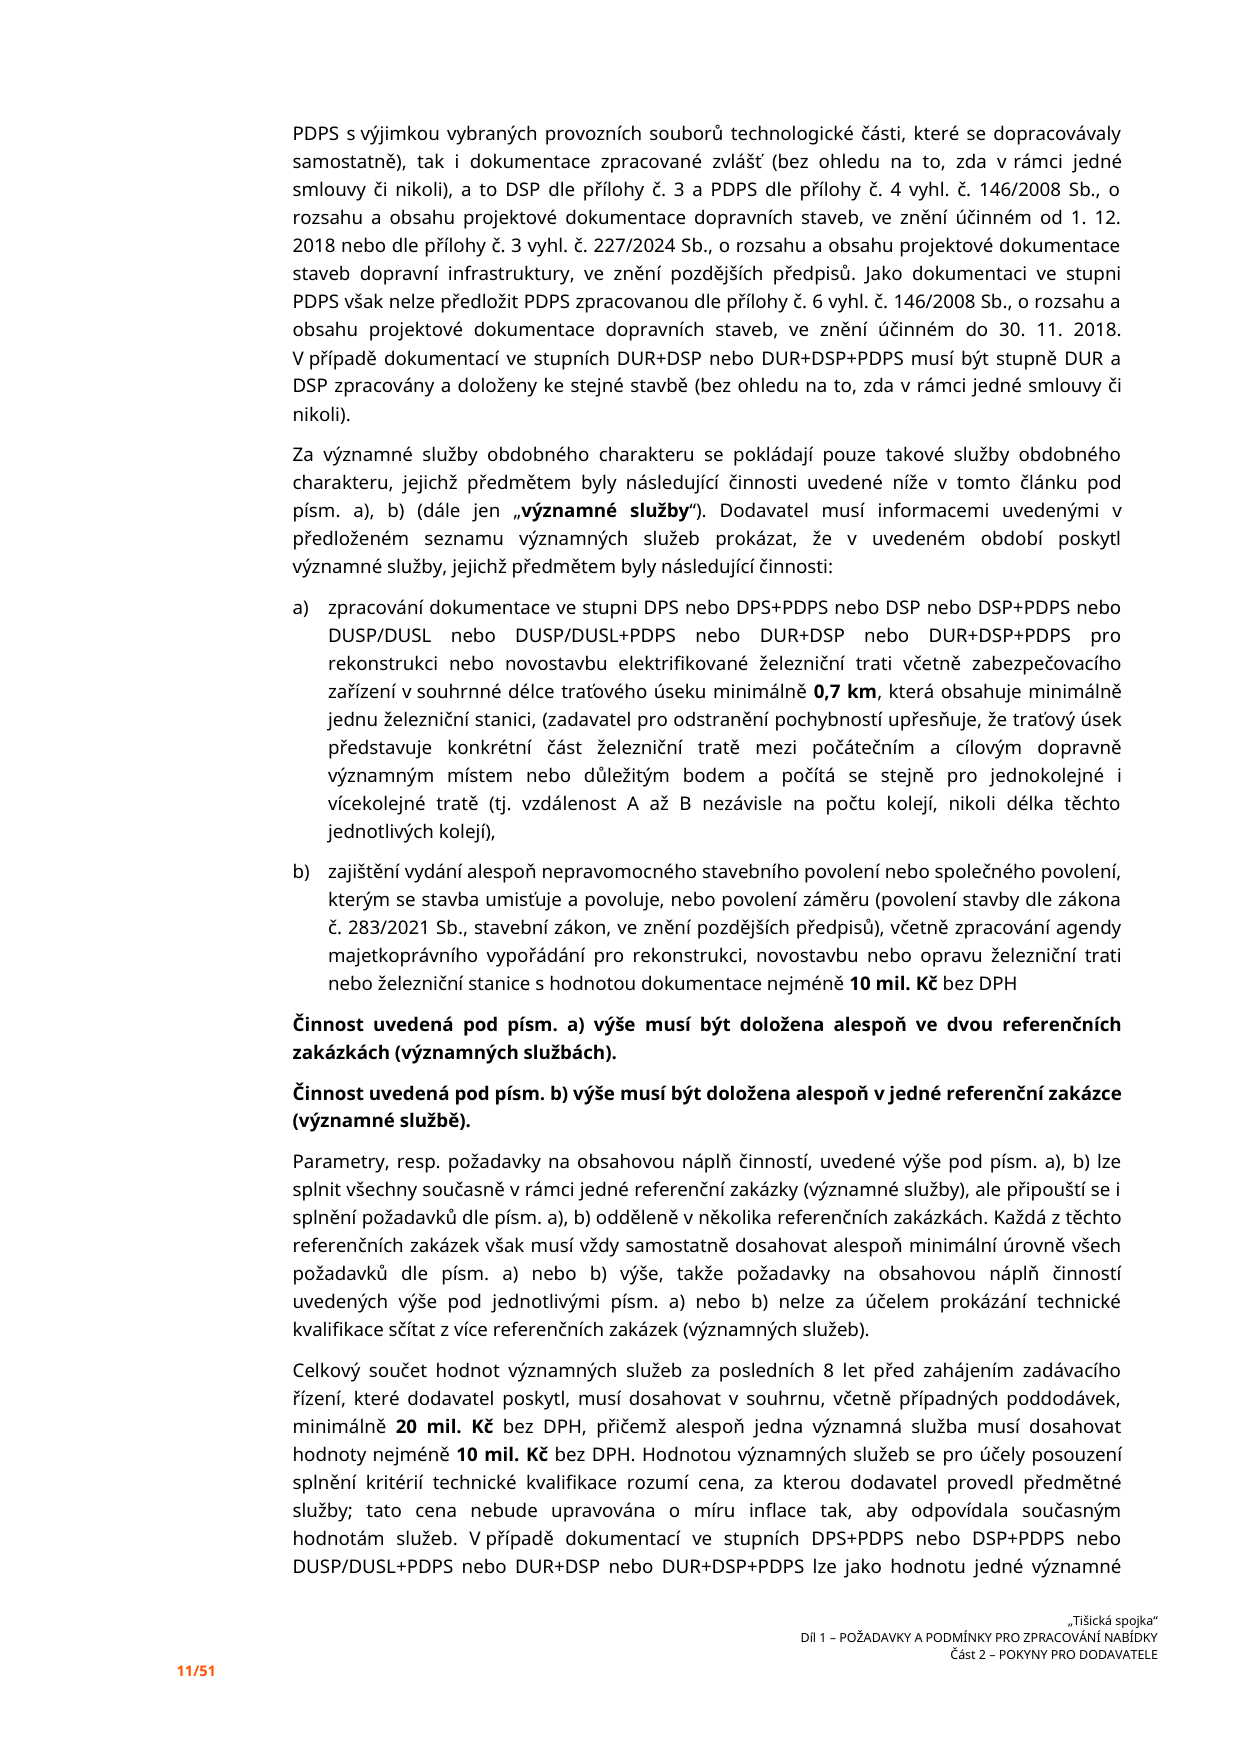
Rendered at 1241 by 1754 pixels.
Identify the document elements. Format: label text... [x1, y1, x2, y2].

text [292, 121, 1122, 426]
text Činnost uvedená pod písm. b) výše musí být doložena alespoň v jedné referenční zakázce (významné službě). [292, 1080, 1122, 1133]
text Parametry, resp. požadavky na obsahovou náplň činností, uvedené výše pod písm. a), b) lze splnit všechny současně v rámci jedné referenční zakázky (významné služby), ale připouští se i splnění požadavků dle písm. a), b) odděleně v několika referenčních zakázkách. Každá z těchto referenčních zakázek však musí vždy samostatně dosahovat alespoň minimální úrovně všech požadavků dle písm. a) nebo b) výše, takže požadavky na obsahovou náplň činností uvedených výše pod jednotlivými písm. a) nebo b) nelze za účelem prokázání technické kvalifikace sčítat z více referenčních zakázek (významných služeb). [292, 1148, 1122, 1342]
text Činnost uvedená pod písm. a) výše musí být doložena alespoň ve dvou referenčních zakázkách (významných službách). [292, 1011, 1122, 1065]
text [292, 1357, 1122, 1579]
list zpracování dokumentace ve stupni DPS nebo DPS+PDPS nebo DSP nebo DSP+PDPS nebo DUSP/DUSL nebo DUSP/DUSL+PDPS nebo DUR+DSP nebo DUR+DSP+PDPS pro rekonstrukci nebo novostavbu elektrifikované železniční trati včetně zabezpečovacího zařízení v souhrnné délce traťového úseku minimálně 0,7 km, která obsahuje minimálně jednu železniční stanici, (zadavatel pro odstranění pochybností upřesňuje, že traťový úsek představuje konkrétní část železniční tratě mezi počátečním a cílovým dopravně významným místem nebo důležitým bodem a počítá se stejně pro jednokolejné i vícekolejné tratě (tj. vzdálenost A až B nezávisle na počtu kolejí, nikoli délka těchto jednotlivých kolejí), [292, 594, 1122, 844]
text Za významné služby obdobného charakteru se pokládají pouze takové služby obdobného charakteru, jejichž předmětem byly následující činnosti uvedené níže v tomto článku pod písm. a), b) (dále jen „významné služby“). Dodavatel musí informacemi uvedenými v předloženém seznamu významných služeb prokázat, že v uvedeném období poskytl významné služby, jejichž předmětem byly následující činnosti: [292, 441, 1122, 579]
list zajištění vydání alespoň nepravomocného stavebního povolení nebo společného povolení, kterým se stavba umisťuje a povoluje, nebo povolení záměru (povolení stavby dle zákona č. 283/2021 Sb., stavební zákon, ve znění pozdějších předpisů), včetně zpracování agendy majetkoprávního vypořádání pro rekonstrukci, novostavbu nebo opravu železniční trati nebo železniční stanice s hodnotou dokumentace nejméně 10 mil. Kč bez DPH [292, 859, 1122, 996]
